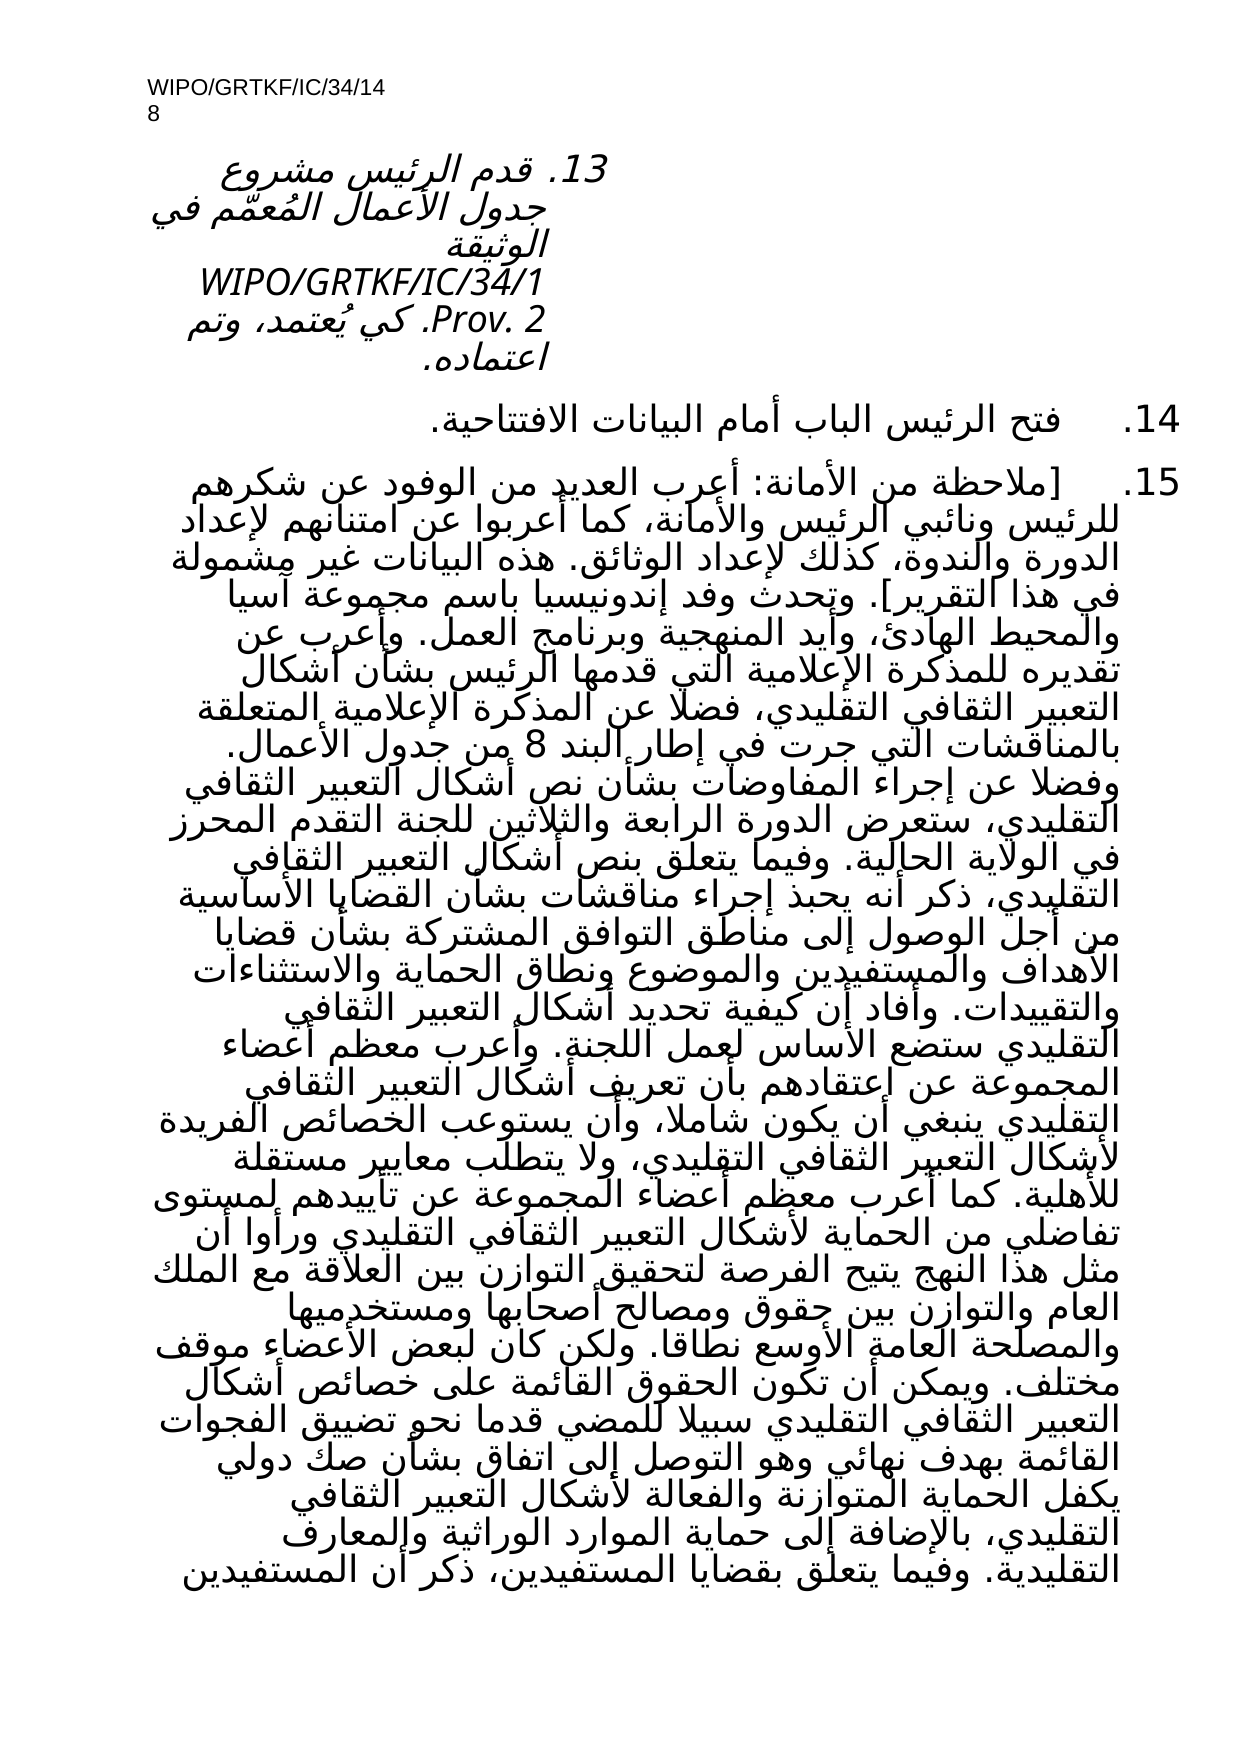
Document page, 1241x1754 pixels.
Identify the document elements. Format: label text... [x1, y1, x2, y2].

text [147, 465, 1122, 1590]
text فتح الرئيس الباب أمام البيانات الافتتاحية. [147, 403, 979, 440]
text قدم الرئيس مشروع جدول الأعمال المُعمّم في الوثيقة WIPO/GRTKF/IC/34/1 Prov. 2. كي يُعتمد، وتم اعتماده. [147, 153, 546, 378]
text فتح الرئيس الباب أمام البيانات الافتتاحية. [961, 403, 1122, 440]
